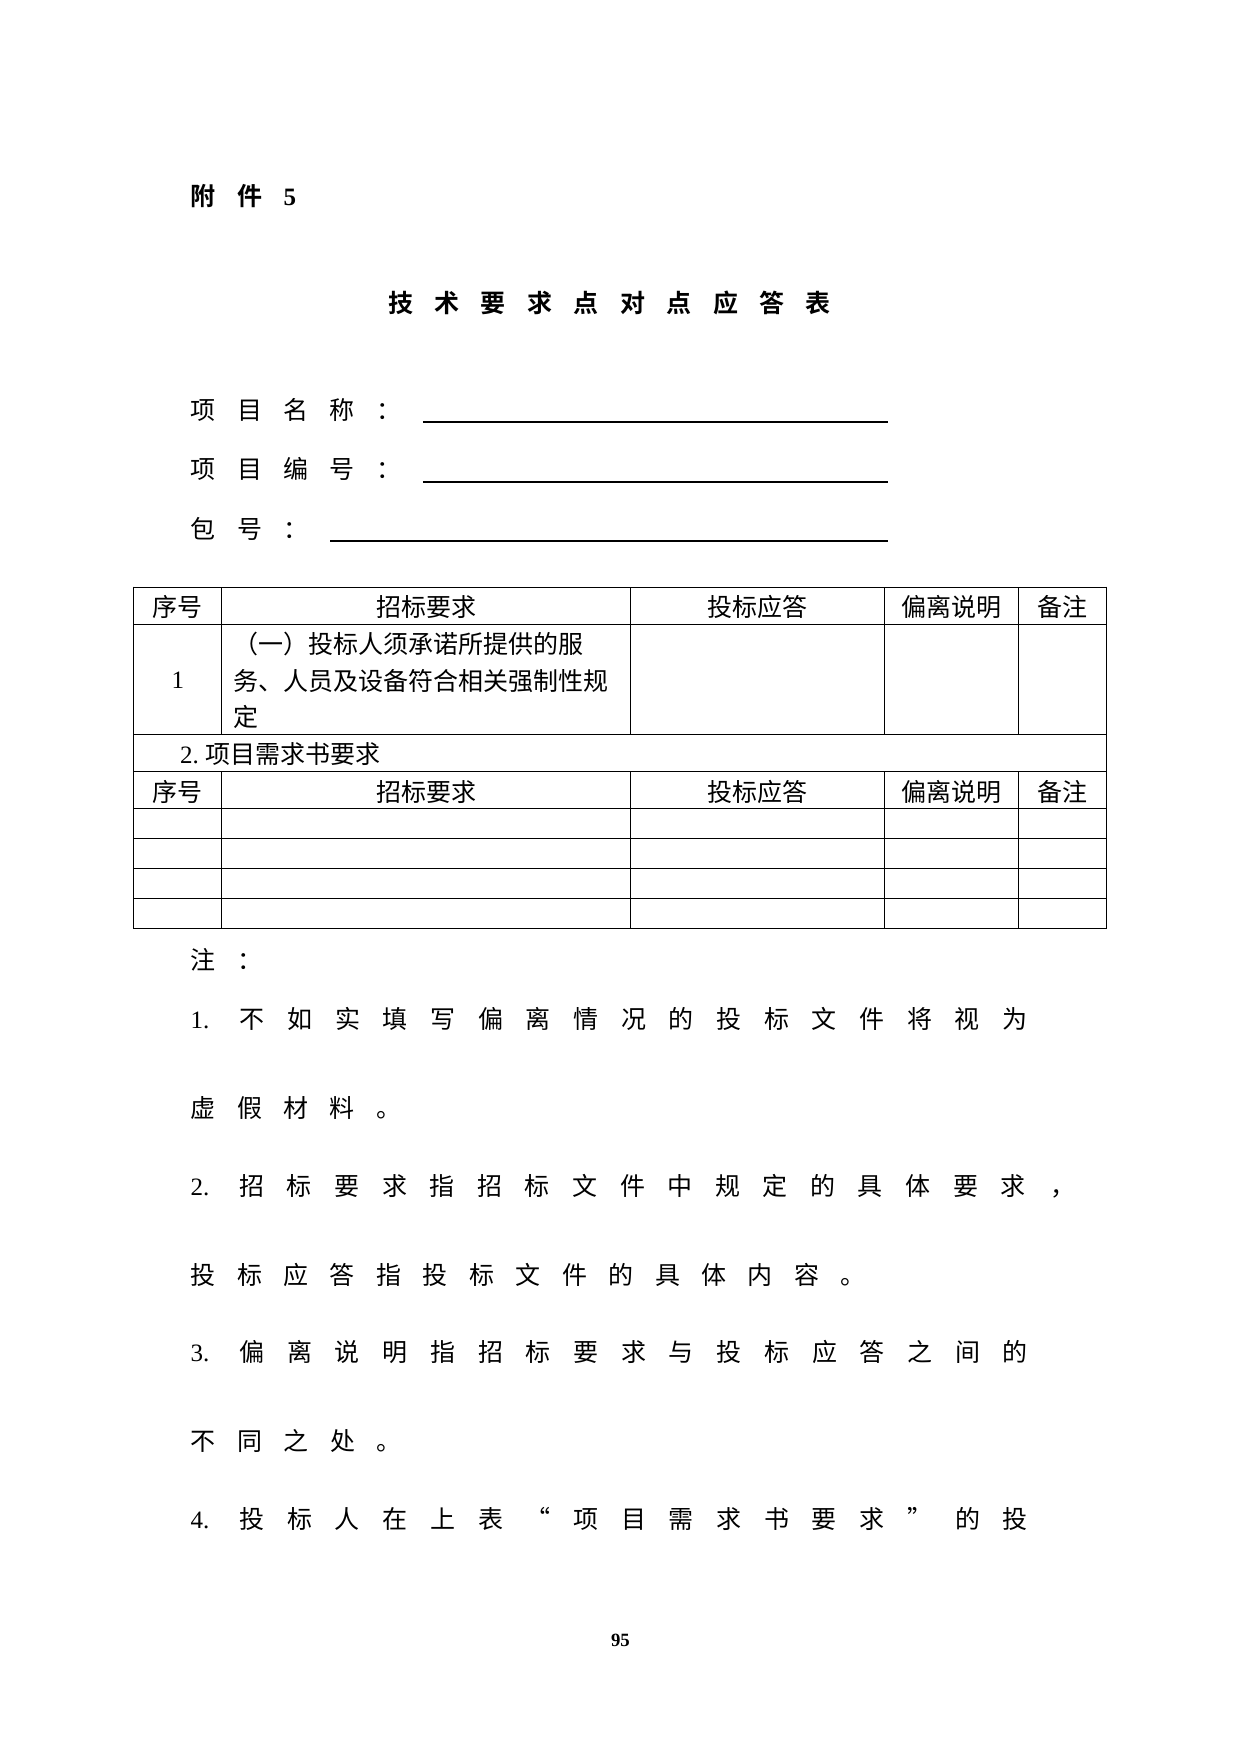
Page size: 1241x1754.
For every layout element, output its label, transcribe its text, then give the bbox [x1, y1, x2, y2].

table_header 招标要求 [222, 588, 630, 624]
table_cell 偏离说明 [885, 772, 1018, 808]
text 注： [190, 929, 1050, 988]
table_cell [1019, 899, 1106, 927]
text 包号： [190, 498, 1050, 557]
text 1. 不如实填写偏离情况的投标文件将视为虚假材料。 [190, 988, 1050, 1136]
table_cell 备注 [1019, 772, 1106, 808]
table_cell [222, 809, 630, 838]
table_cell [885, 899, 1018, 927]
table_cell 招标要求 [222, 772, 630, 808]
table_cell [885, 839, 1018, 868]
table_cell [631, 839, 884, 868]
table_cell 1 [134, 625, 221, 734]
table_cell [631, 625, 884, 734]
table_cell [885, 809, 1018, 838]
table_cell [222, 839, 630, 868]
table_cell [1019, 839, 1106, 868]
table_cell [134, 869, 221, 898]
table_cell [631, 809, 884, 838]
table_cell [222, 899, 630, 927]
text 技术要求点对点应答表 [190, 272, 1050, 331]
table_cell 投标应答 [631, 772, 884, 808]
table_cell [1019, 869, 1106, 898]
table_cell [134, 809, 221, 838]
table_cell [631, 869, 884, 898]
table_cell [1019, 625, 1106, 734]
text 3. 偏离说明指招标要求与投标应答之间的不同之处。 [190, 1321, 1050, 1469]
table_cell [885, 869, 1018, 898]
text 项目名称： [190, 379, 1050, 438]
table_header 序号 [134, 588, 221, 624]
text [190, 1488, 1050, 1547]
text 2. 招标要求指招标文件中规定的具体要求，投标应答指投标文件的具体内容。 [190, 1154, 1050, 1303]
table_cell [134, 899, 221, 927]
table_header 偏离说明 [885, 588, 1018, 624]
table_cell （一）投标人须承诺所提供的服务、人员及设备符合相关强制性规定 [222, 625, 630, 734]
table_cell [631, 899, 884, 927]
table_cell [222, 869, 630, 898]
text 附件5 [190, 164, 1050, 224]
table_cell 序号 [134, 772, 221, 808]
table_header 投标应答 [631, 588, 884, 624]
table_cell [885, 625, 1018, 734]
text 项目编号： [190, 438, 1050, 498]
table_header 备注 [1019, 588, 1106, 624]
table_cell [1019, 809, 1106, 838]
table_cell [134, 839, 221, 868]
table_cell 2. 项目需求书要求 [134, 735, 1106, 771]
